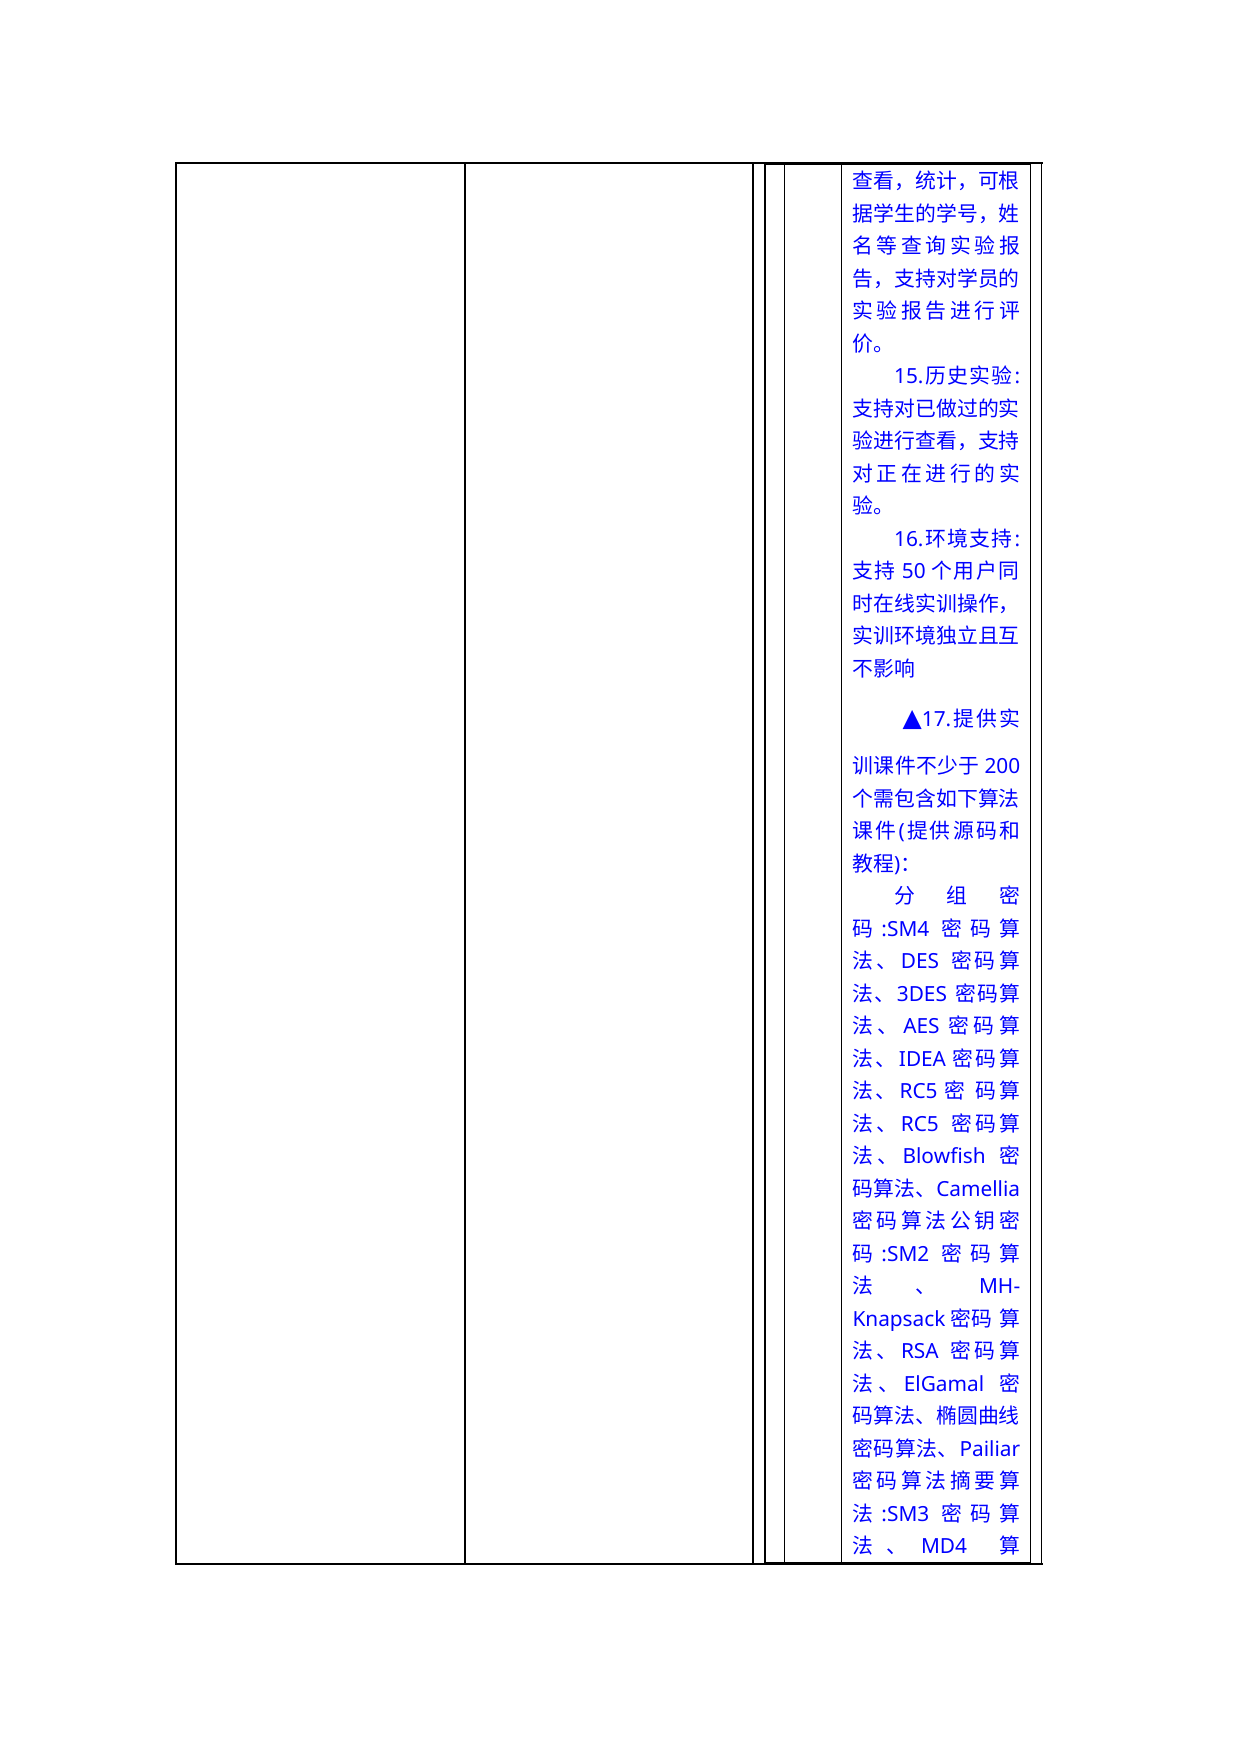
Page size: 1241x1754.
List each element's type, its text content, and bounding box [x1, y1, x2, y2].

table_cell [466, 164, 752, 1563]
table_cell 1 [177, 164, 464, 1563]
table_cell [842, 165, 1030, 1562]
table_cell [754, 164, 764, 1563]
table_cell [766, 165, 784, 1562]
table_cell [785, 165, 841, 1562]
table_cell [1031, 164, 1041, 1563]
